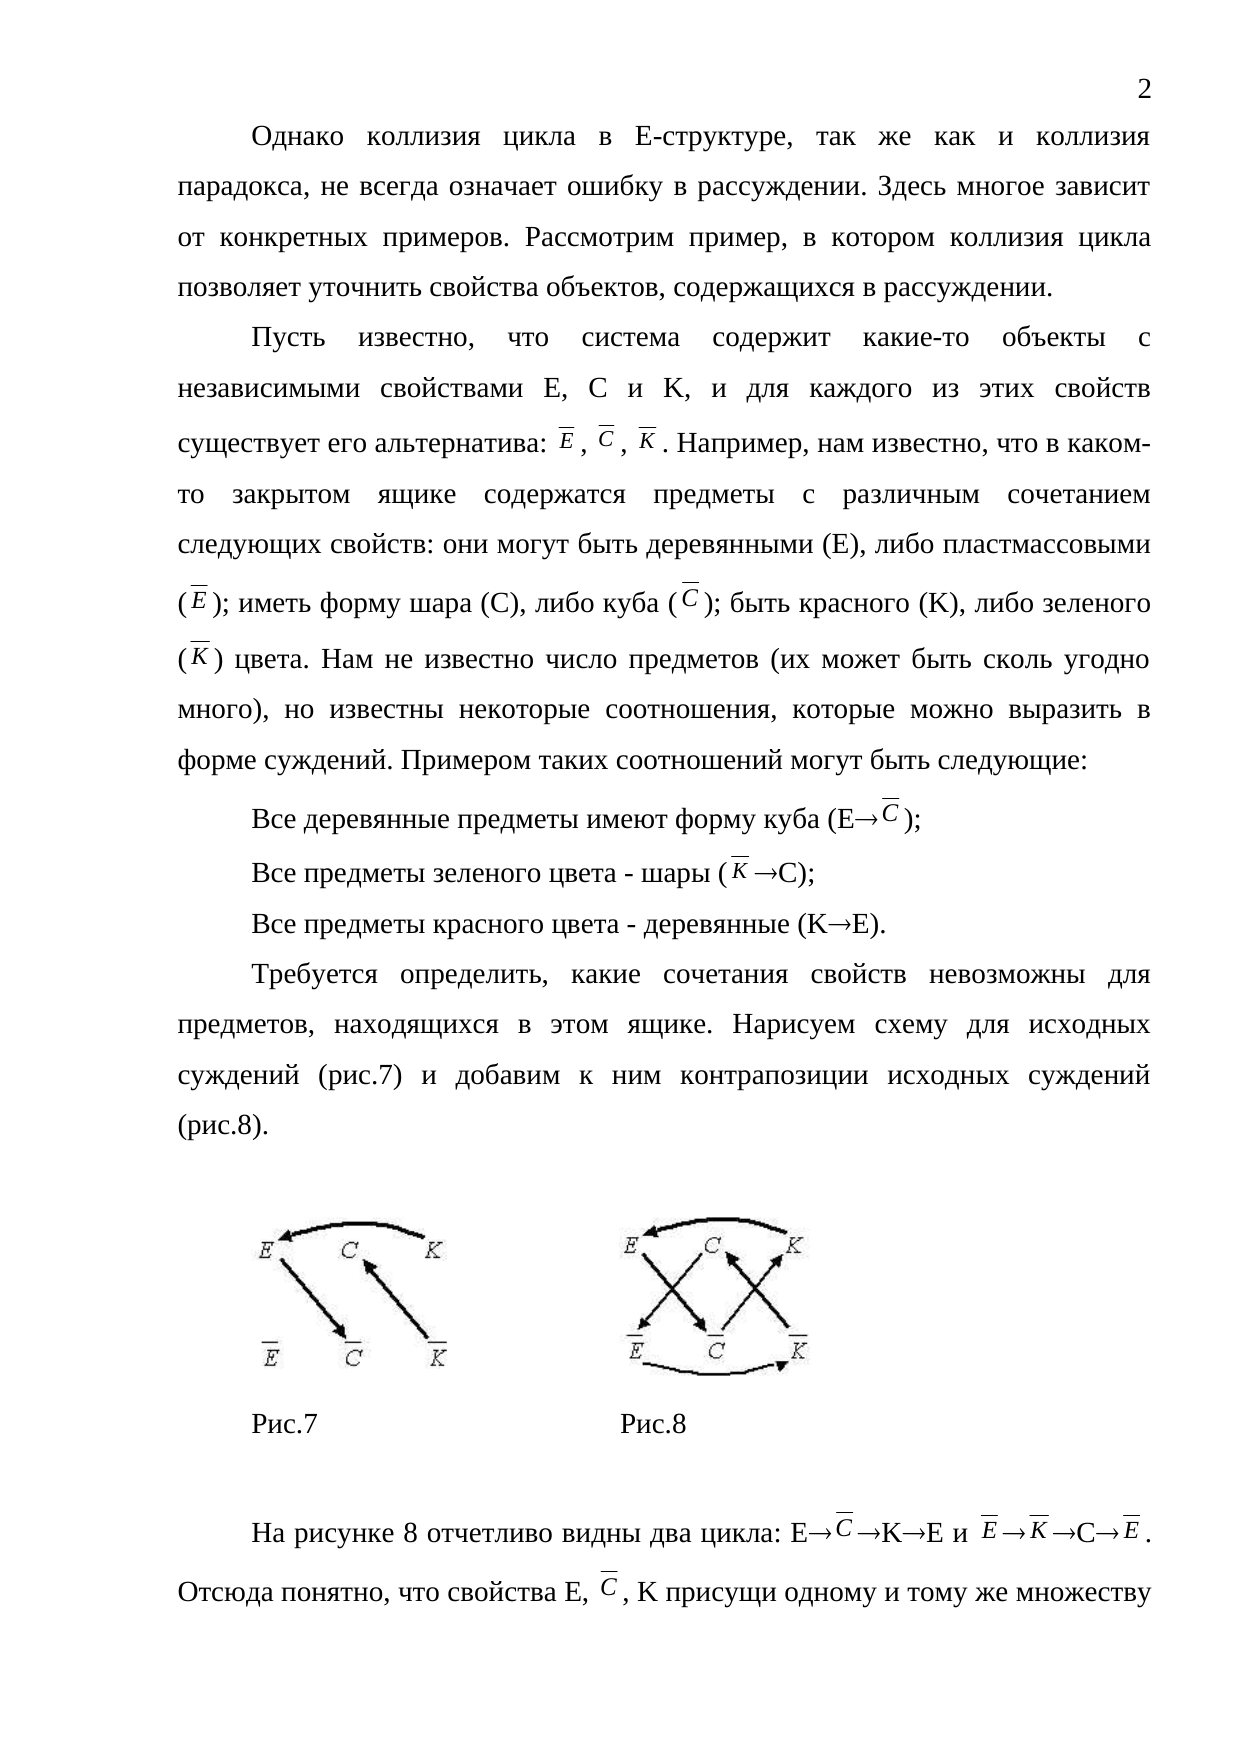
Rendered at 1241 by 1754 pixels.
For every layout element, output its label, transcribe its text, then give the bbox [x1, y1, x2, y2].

text Все предметы красного цвета - деревянные (KE). [177, 906, 1152, 939]
text Требуется определить, какие сочетания свойств невозможны для предметов, находящихся в этом ящике. Нарисуем схему для исходных суждений (рис.7) и добавим к ним контрапозиции исходных суждений (рис.8). [177, 956, 1152, 1141]
text Пусть известно, что система содержит какие-то объекты с независимыми свойствами E, C и K, и для каждого из этих свойств существует его альтернатива: , , . Например, нам известно, что в каком-то закрытом ящике содержатся предметы с различным сочетанием следующих свойств: они могут быть деревянными (E), либо пластмассовыми (); иметь форму шара (C), либо куба (); быть красного (K), либо зеленого () цвета. Нам не известно число предметов (их может быть сколь угодно много), но известны некоторые соотношения, которые можно выразить в форме суждений. Примером таких соотношений могут быть следующие: [177, 319, 1152, 775]
text Рис.7 Рис.8 [177, 1406, 1152, 1439]
text Все деревянные предметы имеют форму куба (E); [177, 792, 1152, 834]
picture [251, 1207, 462, 1389]
text Все предметы зеленого цвета - шары (C); [177, 851, 1152, 889]
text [177, 1507, 1152, 1608]
text Однако коллизия цикла в E-структуре, так же как и коллизия парадокса, не всегда означает ошибку в рассуждении. Здесь многое зависит от конкретных примеров. Рассмотрим пример, в котором коллизия цикла позволяет уточнить свойства объектов, содержащихся в рассуждении. [177, 118, 1152, 303]
picture [619, 1207, 814, 1389]
